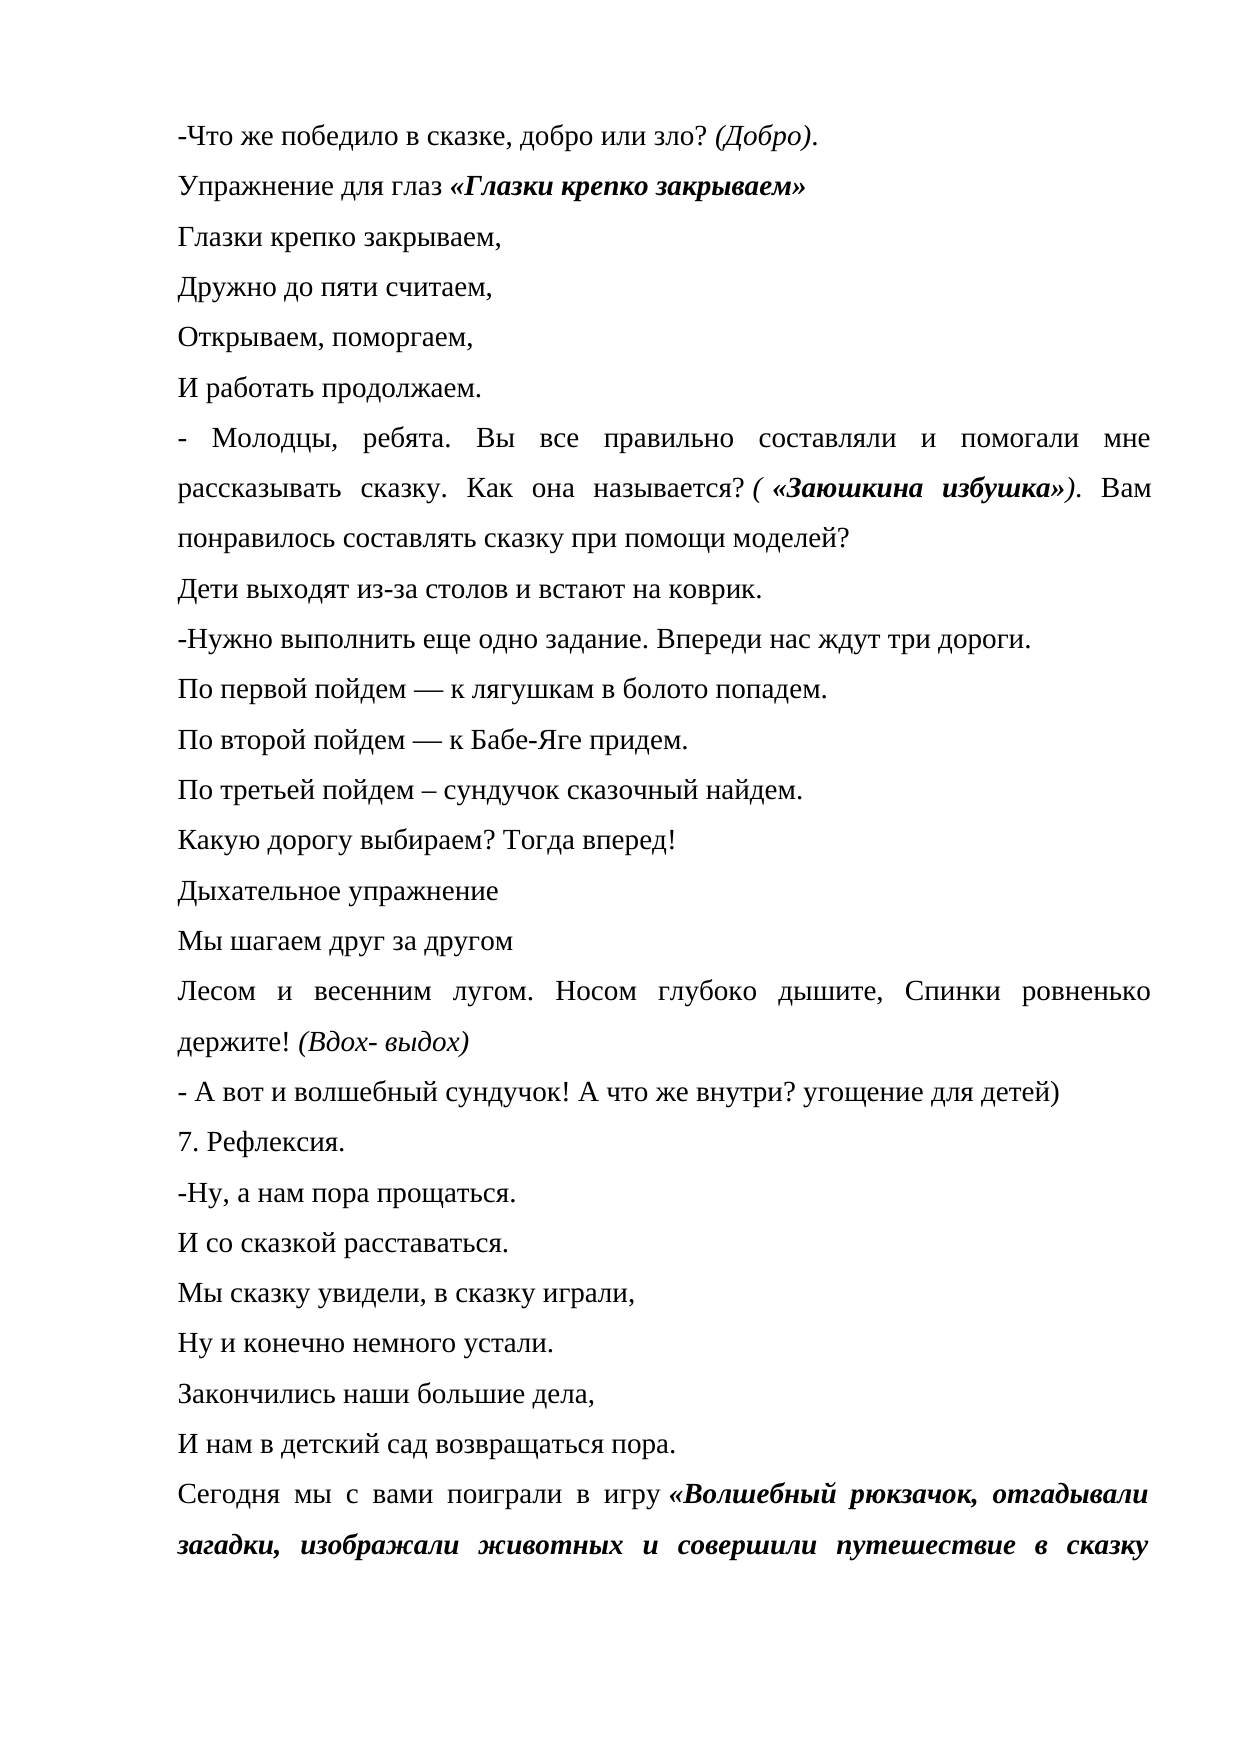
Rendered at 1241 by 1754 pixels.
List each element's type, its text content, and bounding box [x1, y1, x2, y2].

text Дыхательное упражнение [177, 873, 1152, 906]
text -Что же победило в сказке, добро или зло? (Добро). [177, 118, 1152, 152]
text - А вот и волшебный сундучок! А что же внутри? угощение для детей) [177, 1074, 1152, 1108]
text Закончились наши большие дела, [177, 1376, 1152, 1409]
text Глазки крепко закрываем, [177, 219, 1152, 252]
text Лесом и весенним лугом. Носом глубоко дышите, Спинки ровненько держите! (Вдох- выдох) [177, 973, 1152, 1057]
text По первой пойдем — к лягушкам в болото попадем. [177, 672, 1152, 705]
text Мы шагаем друг за другом [177, 923, 1152, 957]
text Упражнение для глаз «Глазки крепко закрываем» [177, 168, 1152, 202]
text И со сказкой расставаться. [177, 1225, 1152, 1258]
text По второй пойдем — к Бабе-Яге придем. [177, 722, 1152, 755]
text - Молодцы, ребята. Вы все правильно составляли и помогали мне рассказывать сказку. Как она называется? ( «Заюшкина избушка»). Вам понравилось составлять сказку при помощи моделей? [177, 420, 1152, 554]
text Открываем, поморгаем, [177, 319, 1152, 353]
text Какую дорогу выбираем? Тогда вперед! [177, 822, 1152, 856]
text Мы сказку увидели, в сказку играли, [177, 1275, 1152, 1309]
text Ну и конечно немного устали. [177, 1326, 1152, 1359]
text Дети выходят из-за столов и встают на коврик. [177, 571, 1152, 604]
text 7. Рефлексия. [177, 1124, 1152, 1158]
text -Нужно выполнить еще одно задание. Впереди нас ждут три дороги. [177, 621, 1152, 655]
text По третьей пойдем – сундучок сказочный найдем. [177, 772, 1152, 806]
text Дружно до пяти считаем, [177, 269, 1152, 303]
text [177, 1477, 1152, 1560]
text И работать продолжаем. [177, 370, 1152, 403]
text -Ну, а нам пора прощаться. [177, 1175, 1152, 1208]
text И нам в детский сад возвращаться пора. [177, 1426, 1152, 1460]
